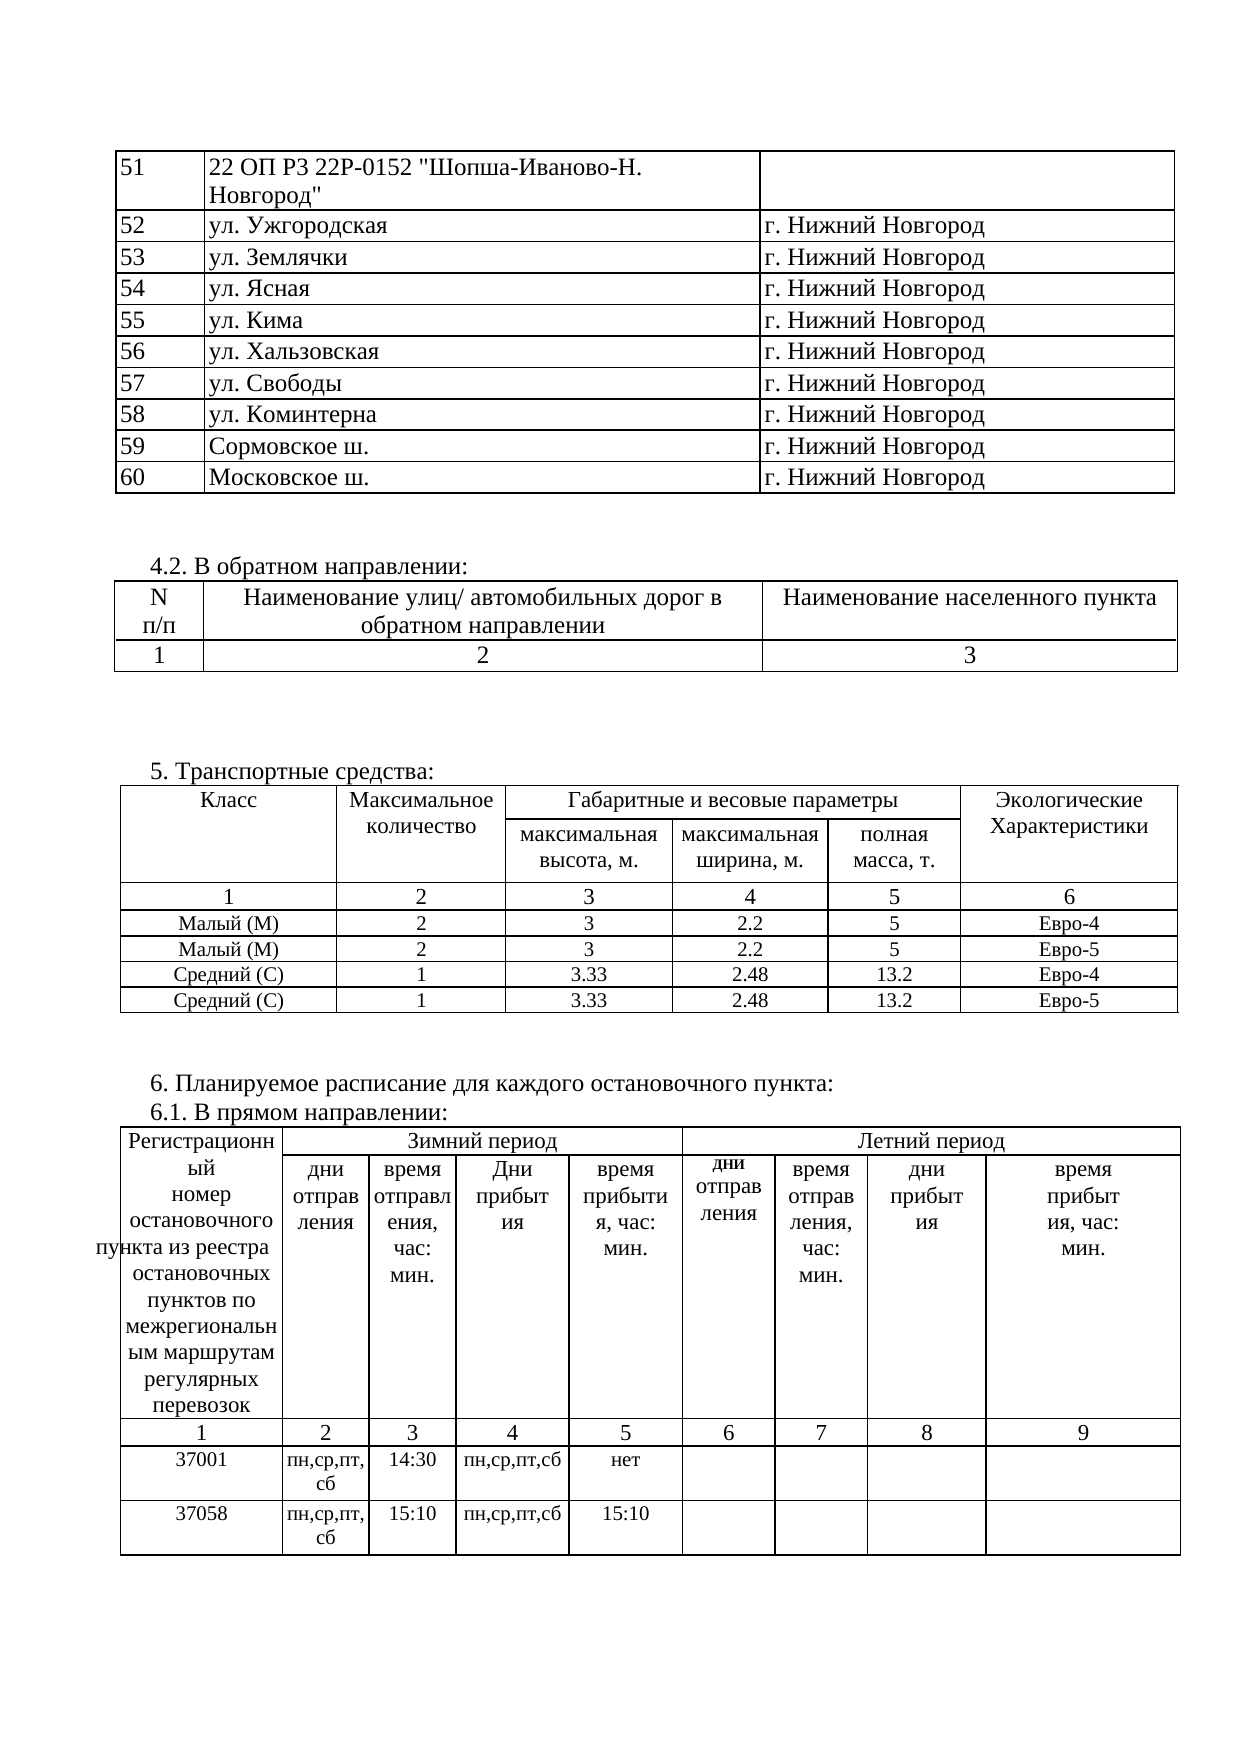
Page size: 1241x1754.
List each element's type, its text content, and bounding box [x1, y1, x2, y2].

table_cell 1 [337, 962, 505, 986]
table_cell 53 [117, 242, 204, 272]
table_cell 2 [204, 641, 762, 671]
table_cell 14:30 [370, 1447, 455, 1500]
table_cell [987, 1447, 1180, 1500]
table_cell г. Нижний Новгород [761, 462, 1174, 492]
table_cell 9 [987, 1419, 1180, 1445]
table_cell 6 [961, 883, 1177, 909]
table_cell 2 [337, 883, 505, 909]
text 6. Планируемое расписание для каждого остановочного пункта: [150, 1068, 1090, 1097]
table_cell 51 [117, 152, 204, 209]
table_cell 6 [683, 1419, 774, 1445]
table_cell Сормовское ш. [205, 431, 759, 461]
table_cell г. Нижний Новгород [761, 368, 1174, 398]
table_header Экологические Характеристики [961, 786, 1177, 881]
table_cell г. Нижний Новгород [761, 431, 1174, 461]
table_cell 1 [115, 640, 203, 671]
table_cell 1 [337, 988, 505, 1012]
table_cell 5 [570, 1419, 682, 1445]
table_cell ул. Землячки [205, 242, 759, 272]
table_cell [868, 1501, 985, 1554]
table_cell 58 [117, 400, 204, 429]
table_cell 1 [121, 1419, 282, 1445]
table_cell ул. Свободы [205, 368, 759, 398]
table_header Габаритные и весовые параметры [506, 786, 960, 818]
table_cell 2.48 [673, 988, 827, 1012]
table_cell 59 [117, 431, 204, 461]
table_cell г. Нижний Новгород [761, 274, 1174, 303]
table_cell 5 [829, 883, 960, 909]
table_cell [776, 1447, 867, 1500]
table_cell [868, 1447, 985, 1500]
table_header N п/п [115, 582, 203, 639]
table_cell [205, 152, 759, 209]
table_cell г. Нижний Новгород [761, 305, 1174, 335]
table_header Максимальное количество [337, 786, 505, 881]
table_cell 4 [457, 1419, 568, 1445]
table_cell [776, 1501, 867, 1554]
table_cell нет [570, 1447, 682, 1500]
table_cell 2 [283, 1419, 368, 1445]
table_header Летний период [683, 1128, 1180, 1154]
table_cell 55 [117, 305, 204, 335]
table_header Наименование улиц/ автомобильных дорог в обратном направлении [204, 582, 762, 639]
table_cell г. Нижний Новгород [761, 400, 1174, 429]
table_cell 2 [337, 911, 505, 935]
table_cell [987, 1501, 1180, 1554]
table_cell г. Нижний Новгород [761, 242, 1174, 272]
table_cell ул. Коминтерна [205, 400, 759, 429]
table_cell 2.48 [673, 962, 827, 986]
table_cell время прибыти я, час: мин. [570, 1156, 682, 1417]
table_cell пн,ср,пт,сб [283, 1501, 368, 1554]
text 4.2. В обратном направлении: [150, 551, 1090, 580]
table_cell дни прибыт ия [868, 1156, 985, 1417]
table_cell Евро-5 [961, 937, 1177, 961]
table_cell дни отправ ления [283, 1156, 368, 1417]
table_cell Московское ш. [205, 462, 759, 492]
table_cell [683, 1501, 774, 1554]
table_cell 2 [337, 937, 505, 961]
table_cell 2.2 [673, 937, 827, 961]
table_cell 56 [117, 337, 204, 366]
table_cell 3.33 [506, 988, 672, 1012]
table_cell Средний (С) [121, 988, 336, 1012]
table_cell 54 [117, 274, 204, 303]
table_cell 5 [829, 911, 960, 935]
table_cell г. Нижний Новгород [761, 337, 1174, 366]
table_cell Евро-4 [961, 911, 1177, 935]
table_cell 1 [121, 883, 336, 909]
table_cell время отправл ения, час: мин. [370, 1156, 455, 1417]
table_cell пн,ср,пт,сб [457, 1447, 568, 1500]
table_cell пн,ср,пт,сб [457, 1501, 568, 1554]
table_cell максимальная высота, м. [506, 820, 672, 881]
table_header Класс [121, 786, 336, 881]
table_cell 37058 [121, 1501, 282, 1554]
table_cell Малый (М) [121, 911, 336, 935]
table_cell 37001 [121, 1447, 282, 1500]
table_cell ул. Ясная [205, 274, 759, 303]
table_cell 15:10 [570, 1501, 682, 1554]
table_cell Евро-5 [961, 988, 1177, 1012]
table_cell 8 [868, 1419, 985, 1445]
table_cell время отправ ления, час: мин. [776, 1156, 867, 1417]
table_cell пн,ср,пт,сб [283, 1447, 368, 1500]
table_cell 60 [117, 462, 204, 492]
table_header Зимний период [283, 1128, 682, 1154]
table_cell 3.33 [506, 962, 672, 986]
table_cell 3 [370, 1419, 455, 1445]
table_cell полная масса, т. [829, 820, 960, 881]
table_cell 3 [763, 639, 1177, 671]
text 6.1. В прямом направлении: [150, 1097, 1090, 1126]
table_cell 13.2 [829, 988, 960, 1012]
table_cell время прибыт ия, час: мин. [987, 1156, 1180, 1417]
table_cell 2.2 [673, 911, 827, 935]
table_cell 15:10 [370, 1501, 455, 1554]
table_cell 57 [117, 368, 204, 398]
table_cell 7 [776, 1419, 867, 1445]
text 5. Транспортные средства: [150, 756, 1090, 785]
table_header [121, 1128, 282, 1417]
table_cell Евро-4 [961, 962, 1177, 986]
table_cell ул. Кима [205, 305, 759, 335]
table_cell 5 [829, 937, 960, 961]
table_cell Средний (С) [121, 962, 336, 986]
table_cell 4 [673, 883, 827, 909]
table_cell ул. Ужгородская [205, 211, 759, 241]
table_cell ДНИ отправ ления [683, 1156, 774, 1417]
table_cell 3 [506, 883, 672, 909]
table_cell 13.2 [829, 962, 960, 986]
table_cell максимальная ширина, м. [673, 820, 827, 881]
table_cell 52 [117, 211, 204, 241]
table_cell 3 [506, 911, 672, 935]
table_cell ул. Хальзовская [205, 337, 759, 366]
table_cell [761, 152, 1174, 209]
table_cell г. Нижний Новгород [761, 211, 1174, 241]
table_cell Дни прибыт ия [457, 1156, 568, 1417]
table_cell 3 [506, 937, 672, 961]
table_header Наименование населенного пункта [763, 582, 1177, 639]
table_cell Малый (М) [121, 937, 336, 961]
table_cell [683, 1447, 774, 1500]
